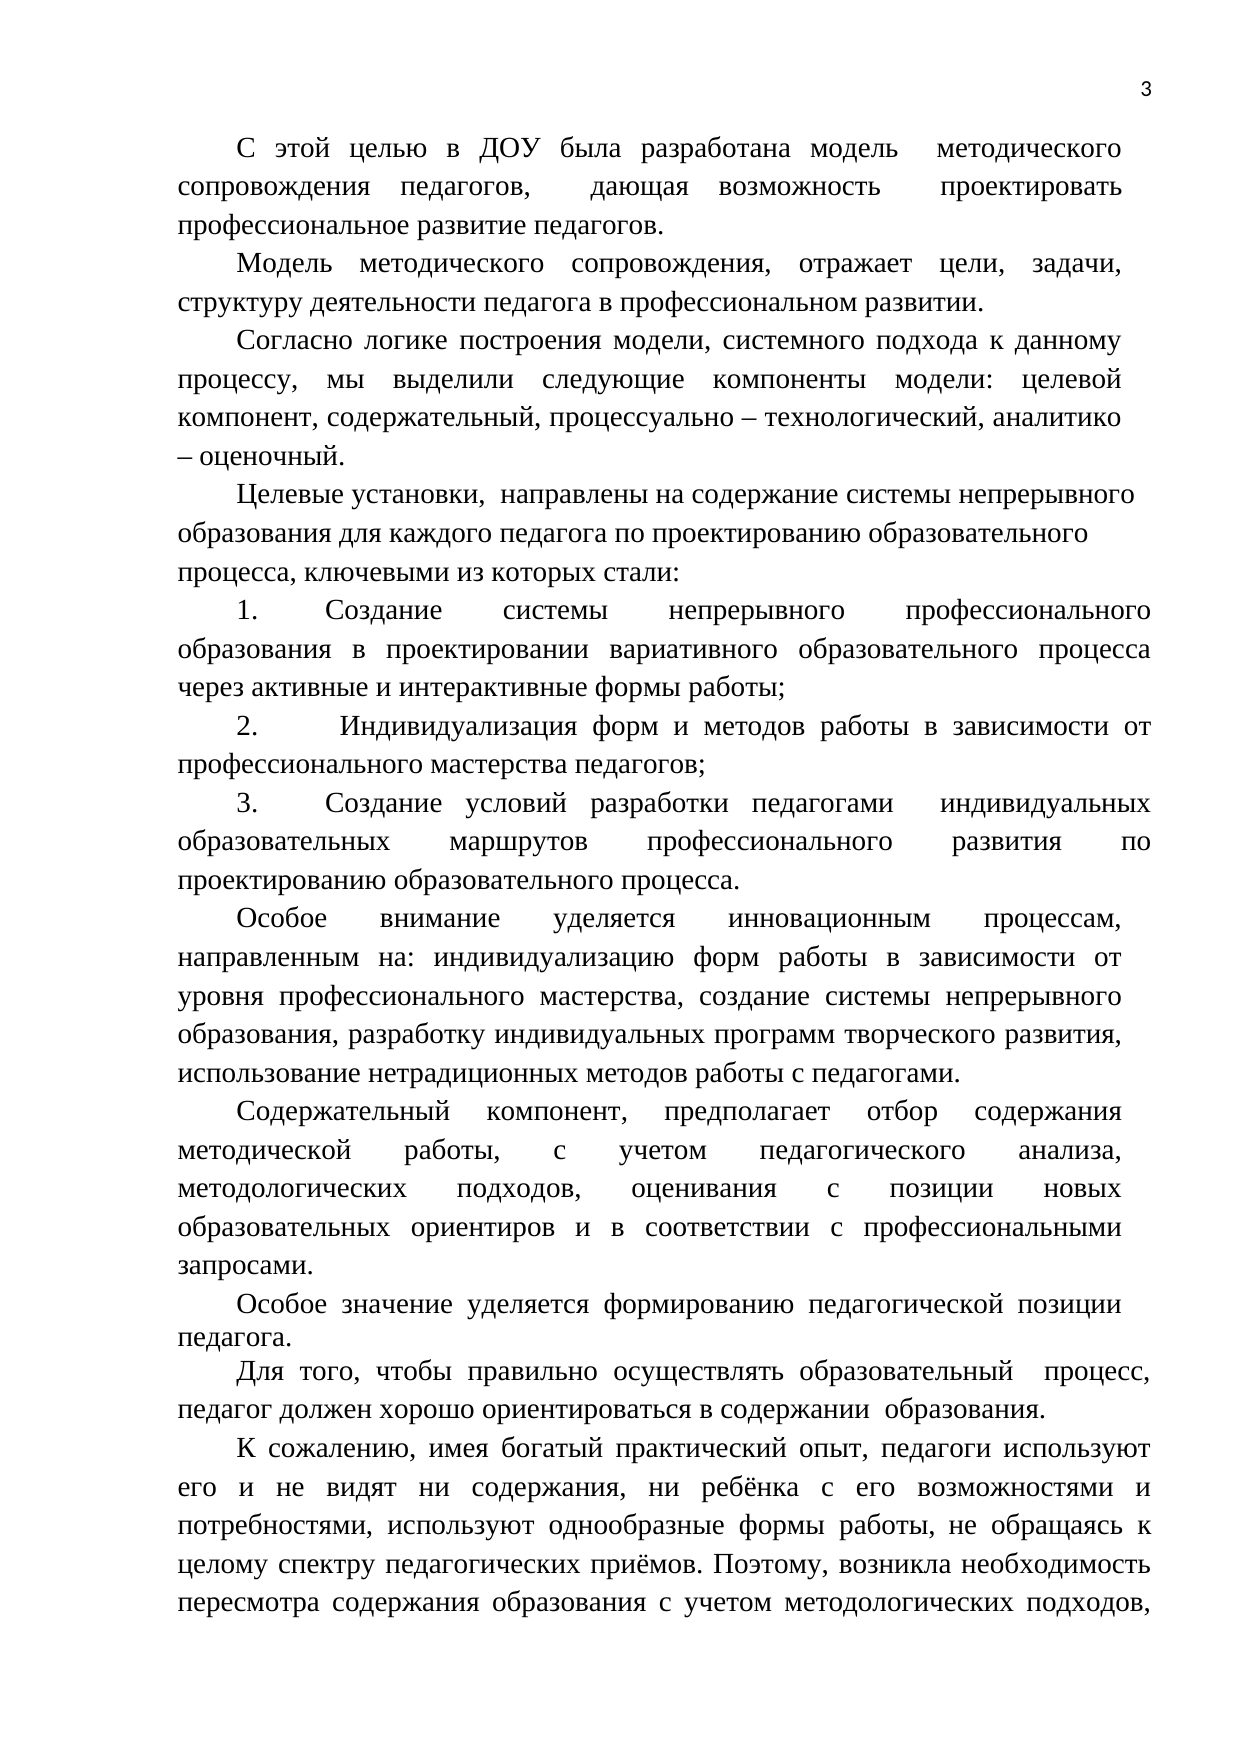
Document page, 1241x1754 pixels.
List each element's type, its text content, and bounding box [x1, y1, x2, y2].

text Содержательный компонент, предполагает отбор содержания методической работы, с учетом педагогического анализа, методологических подходов, оценивания с позиции новых образовательных ориентиров и в соответствии с профессиональными запросами. [177, 1093, 1122, 1281]
list Создание системы непрерывного профессионального образования в проектировании вариативного образовательного процесса через активные и интерактивные формы работы; [177, 592, 1152, 703]
text С этой целью в ДОУ была разработана модель методического сопровождения педагогов, дающая возможность проектировать профессиональное развитие педагогов. [177, 130, 1122, 240]
text Модель методического сопровождения, отражает цели, задачи, структуру деятельности педагога в профессиональном развитии. [177, 245, 1122, 317]
list Создание условий разработки педагогами индивидуальных образовательных маршрутов профессионального развития по проектированию образовательного процесса. [177, 785, 1152, 896]
text Согласно логике построения модели, системного подхода к данному процессу, мы выделили следующие компоненты модели: целевой компонент, содержательный, процессуально – технологический, аналитико – оценочный. [177, 322, 1122, 472]
text Для того, чтобы правильно осуществлять образовательный процесс, педагог должен хорошо ориентироваться в содержании образования. [177, 1353, 1152, 1425]
text Особое внимание уделяется инновационным процессам, направленным на: индивидуализацию форм работы в зависимости от уровня профессионального мастерства, создание системы непрерывного образования, разработку индивидуальных программ творческого развития, использование нетрадиционных методов работы с педагогами. [177, 901, 1122, 1088]
list Индивидуализация форм и методов работы в зависимости от профессионального мастерства педагогов; [177, 708, 1152, 780]
text Целевые установки, направлены на содержание системы непрерывного образования для каждого педагога по проектированию образовательного процесса, ключевыми из которых стали: [177, 477, 1152, 587]
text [177, 1430, 1152, 1618]
text Особое значение уделяется формированию педагогической позиции педагога. [177, 1286, 1122, 1353]
